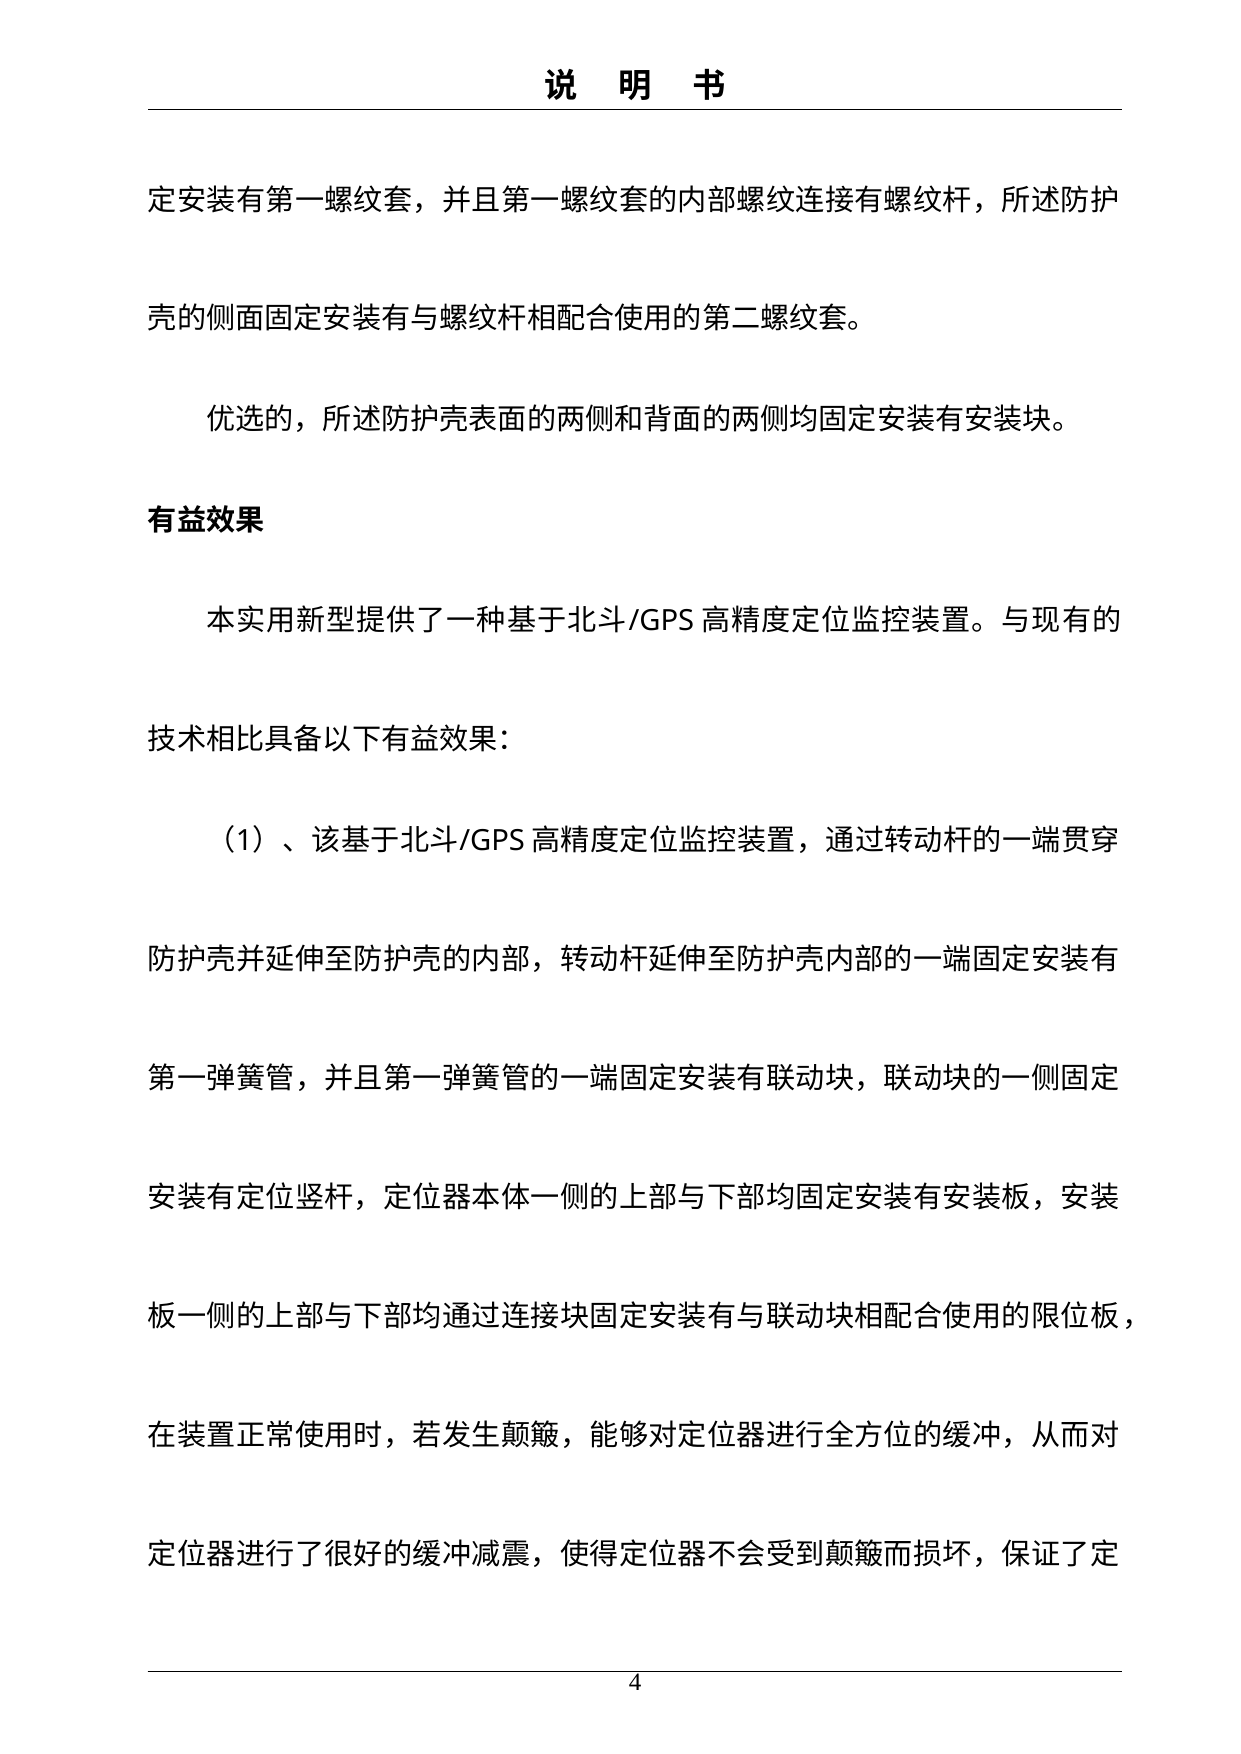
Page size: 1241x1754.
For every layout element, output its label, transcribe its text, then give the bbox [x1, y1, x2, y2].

text 优选的，所述防护壳表面的两侧和背面的两侧均固定安装有安装块。 [148, 377, 1122, 456]
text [148, 798, 1122, 1591]
text 本实用新型提供了一种基于北斗/GPS高精度定位监控装置。与现有的技术相比具备以下有益效果： [148, 578, 1122, 777]
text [148, 157, 1122, 356]
text 有益效果 [148, 478, 1122, 557]
